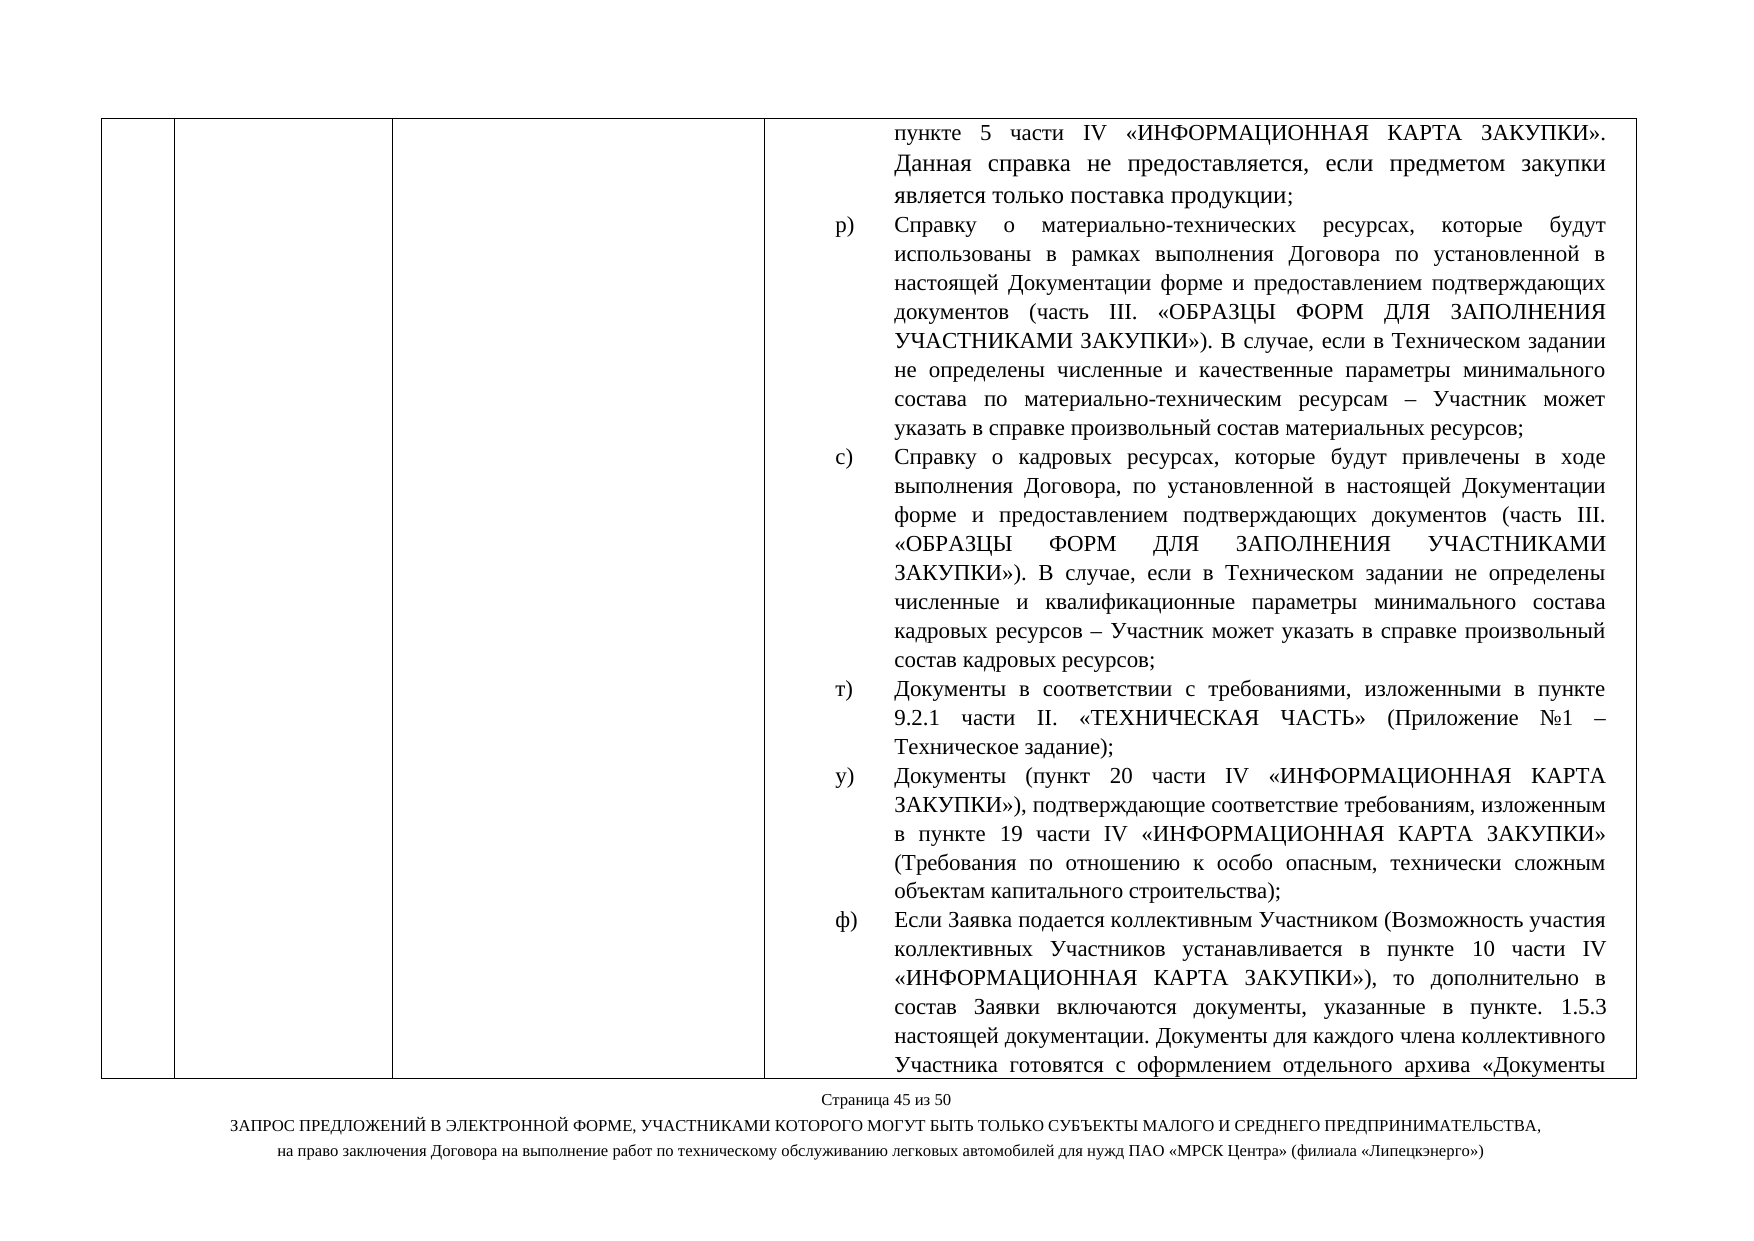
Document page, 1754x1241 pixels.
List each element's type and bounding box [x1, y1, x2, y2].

table_cell [765, 119, 1636, 1078]
table_cell [393, 119, 764, 1078]
table_cell [175, 119, 392, 1078]
table_cell [102, 119, 174, 1078]
